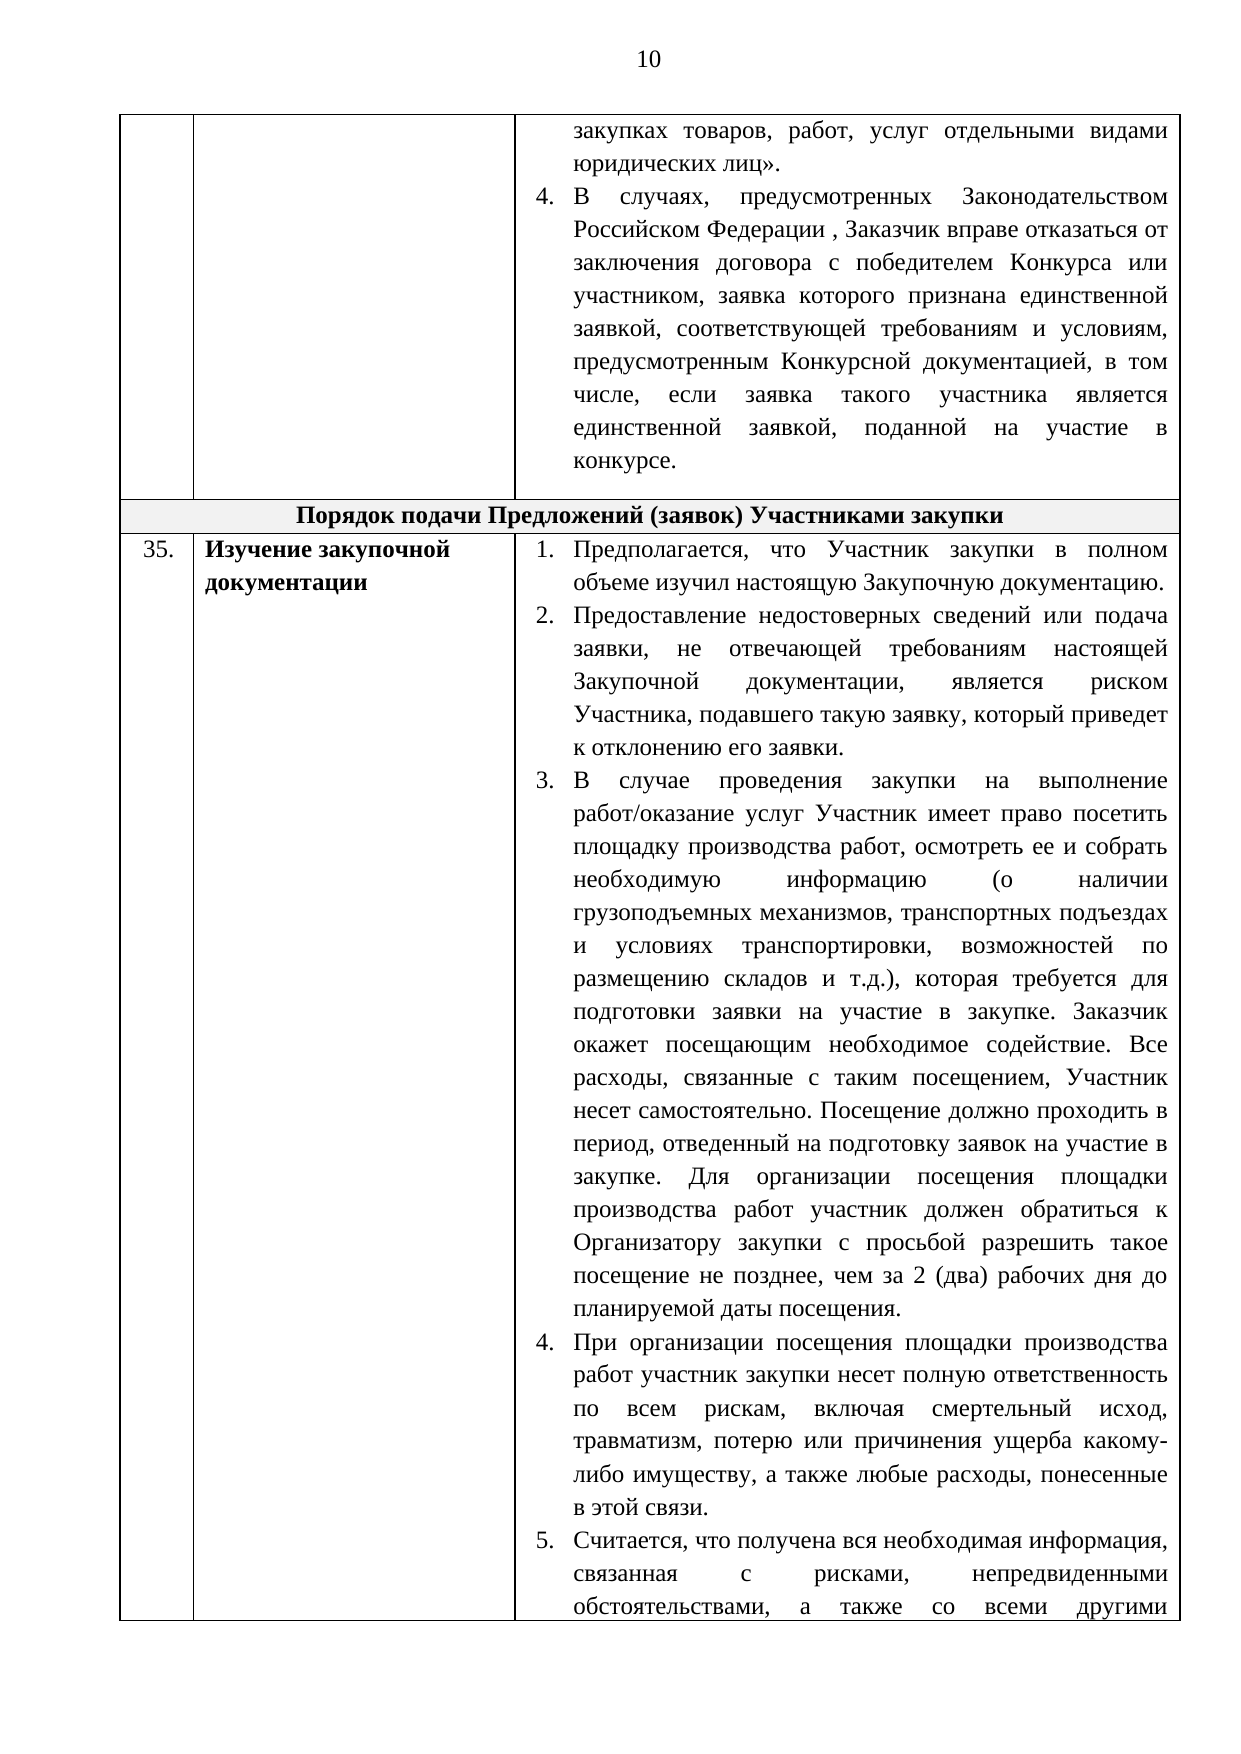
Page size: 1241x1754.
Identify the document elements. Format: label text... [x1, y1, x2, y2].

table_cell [516, 115, 1179, 499]
table_cell [121, 534, 193, 1619]
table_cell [516, 534, 1179, 1619]
table_cell Порядок подачи Предложений (заявок) Участниками закупки [121, 500, 1179, 533]
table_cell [194, 115, 514, 499]
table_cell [194, 534, 514, 1619]
table_cell [121, 115, 193, 499]
